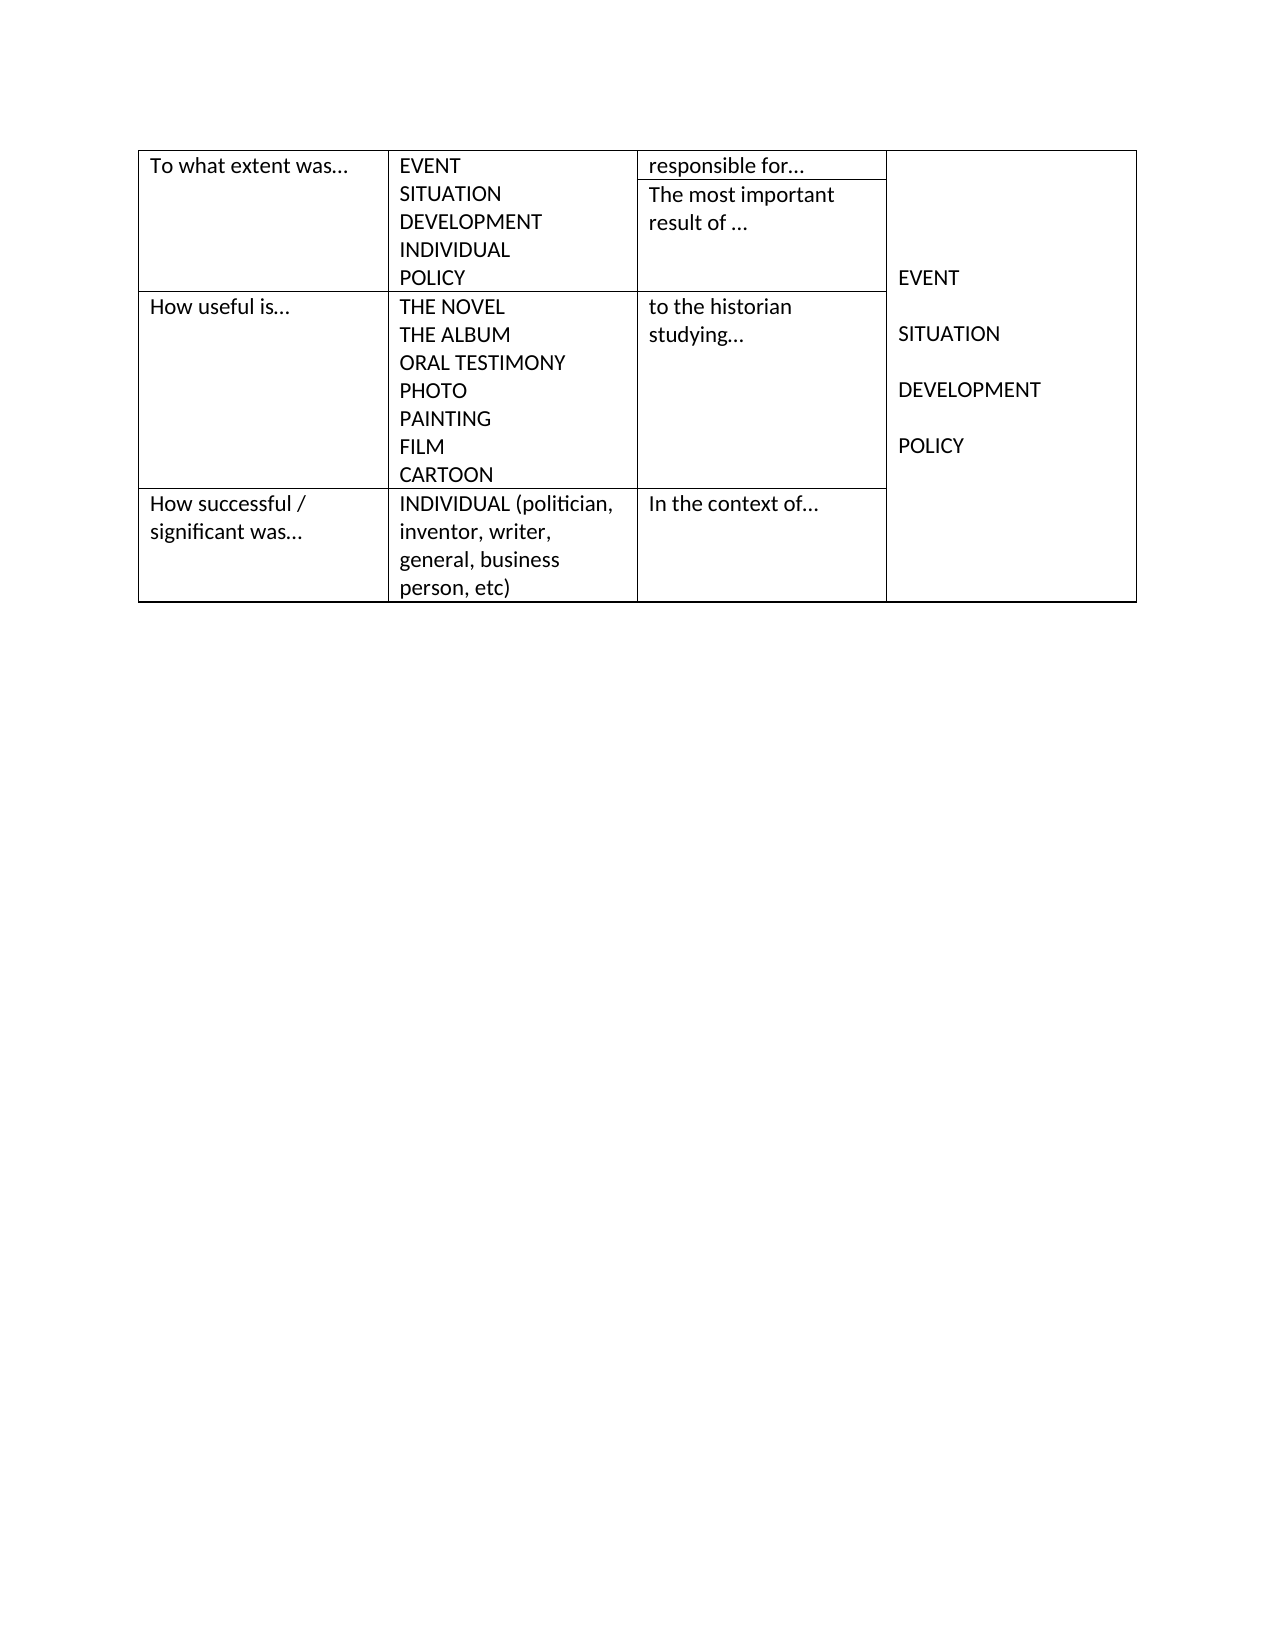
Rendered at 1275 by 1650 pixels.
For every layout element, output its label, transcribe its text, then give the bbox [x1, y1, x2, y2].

table_header responsible for… [638, 151, 886, 179]
table_cell to the historian studying… [638, 292, 886, 488]
table_cell The most important result of … [638, 180, 886, 291]
table_cell INDIVIDUAL (politician, inventor, writer, general, business person, etc) [389, 489, 637, 601]
table_header EVENT SITUATION DEVELOPMENT POLICY [887, 151, 1136, 601]
table_header EVENT SITUATION DEVELOPMENT INDIVIDUAL POLICY [389, 151, 637, 291]
table_cell How successful / significant was… [139, 489, 388, 601]
table_cell How useful is… [139, 292, 388, 488]
table_cell In the context of… [638, 489, 886, 601]
table_header To what extent was… [139, 151, 388, 291]
table_cell THE NOVEL THE ALBUM ORAL TESTIMONY PHOTO PAINTING FILM CARTOON [389, 292, 637, 488]
